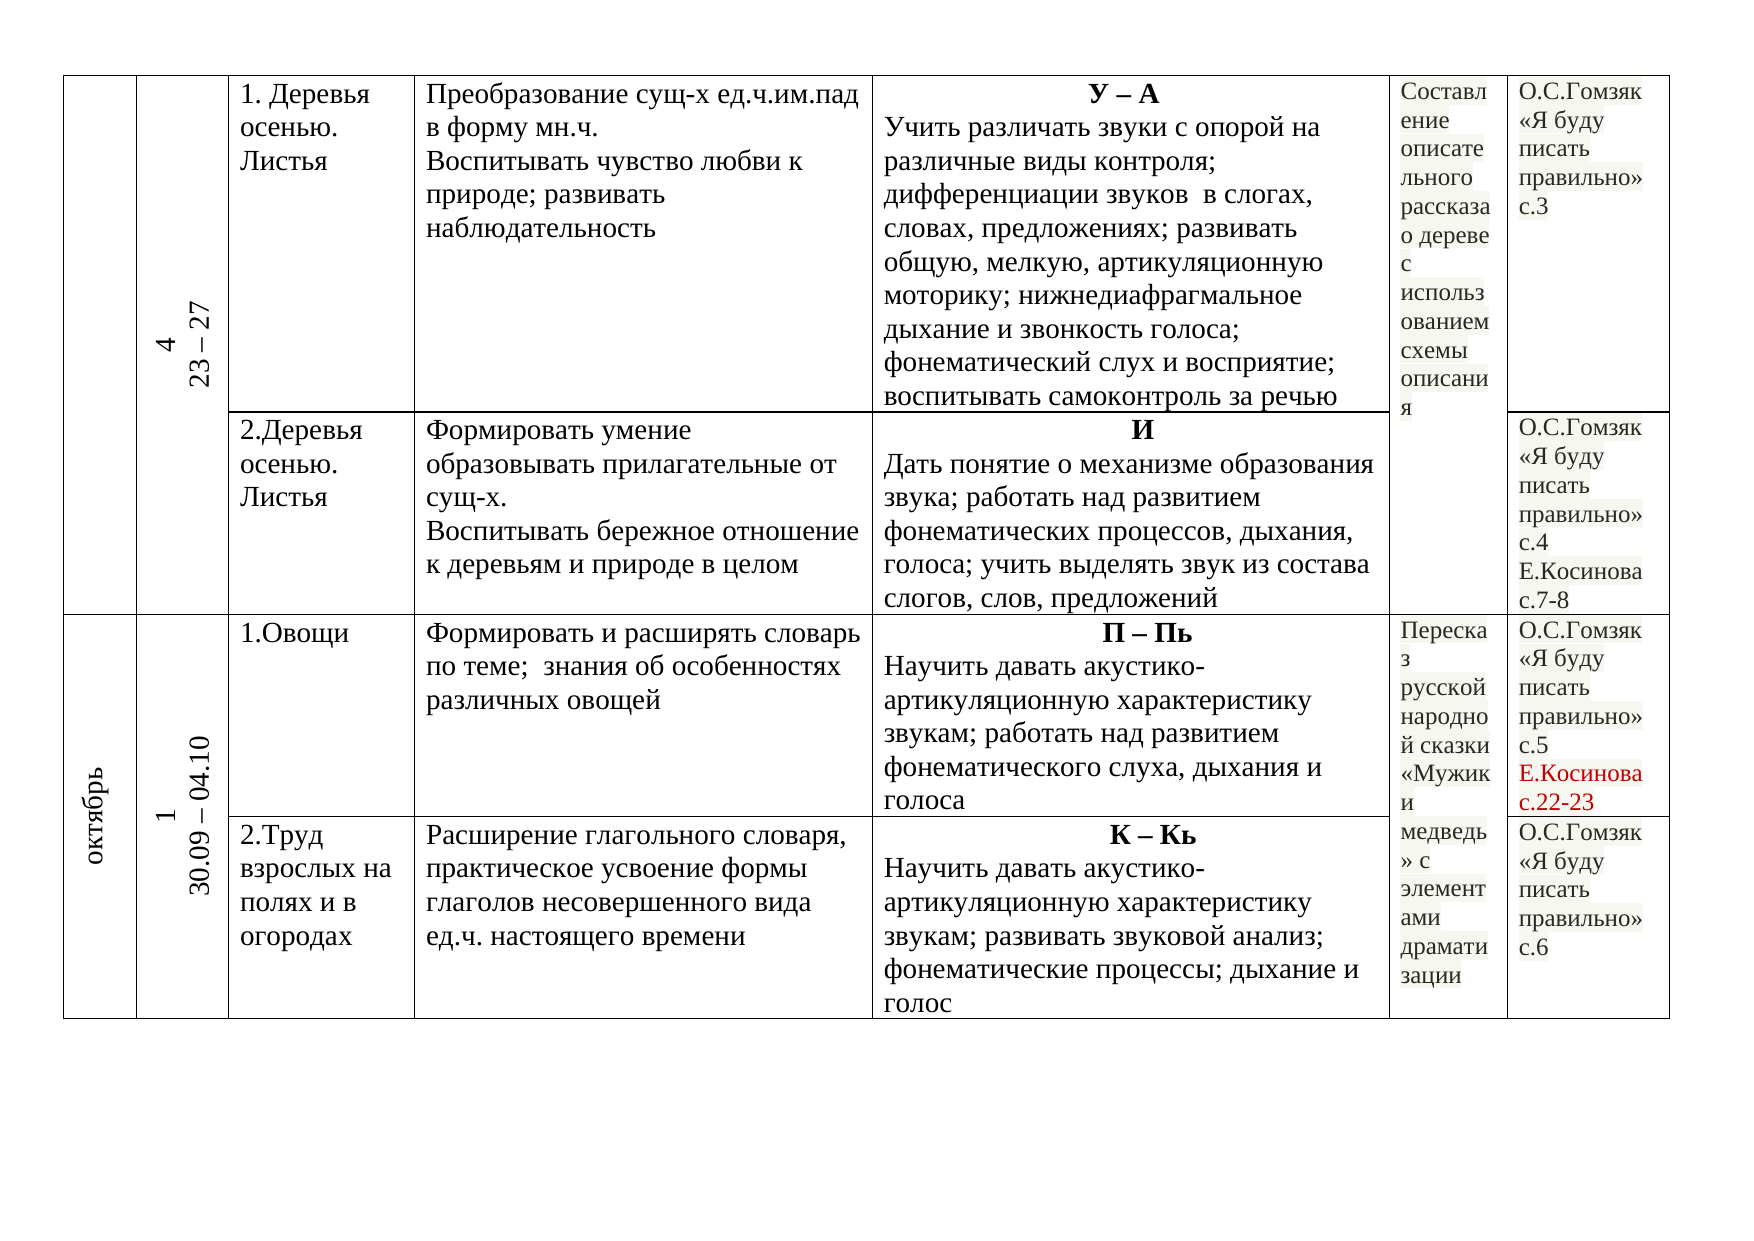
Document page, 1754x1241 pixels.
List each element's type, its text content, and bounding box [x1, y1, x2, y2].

table_cell 1. Деревья осенью. Листья [229, 76, 414, 411]
table_cell О.С.Гомзяк «Я буду писать правильно» с.4 Е.Косинова с.7-8 [1508, 413, 1669, 614]
table_cell 4 23 – 27 [137, 76, 228, 614]
table_cell Расширение глагольного словаря, практическое усвоение формы глаголов несовершенного вида ед.ч. настоящего времени [415, 817, 872, 1018]
table_cell Составление описательного рассказа о дереве с использованием схемы описания [1390, 76, 1507, 614]
table_cell Формировать и расширять словарь по теме; знания об особенностях различных овощей [415, 615, 872, 816]
table_cell К – Кь Научить давать акустико-артикуляционную характеристику звукам; развивать звуковой анализ; фонематические процессы; дыхание и голос [873, 817, 1389, 1018]
table_cell И Дать понятие о механизме образования звука; работать над развитием фонематических процессов, дыхания, голоса; учить выделять звук из состава слогов, слов, предложений [873, 413, 1389, 614]
table_cell октябрь [64, 615, 136, 1018]
table_cell О.С.Гомзяк «Я буду писать правильно» с.5 Е.Косинова с.22-23 [1508, 615, 1669, 816]
table_cell 1.Овощи [229, 615, 414, 816]
table_cell 2.Деревья осенью. Листья [229, 413, 414, 614]
table_cell П – Пь Научить давать акустико-артикуляционную характеристику звукам; работать над развитием фонематического слуха, дыхания и голоса [873, 615, 1389, 816]
table_cell 2.Труд взрослых на полях и в огородах [229, 817, 414, 1018]
table_cell О.С.Гомзяк «Я буду писать правильно» с.3 [1508, 76, 1669, 411]
table_cell 1 30.09 – 04.10 [137, 615, 228, 1018]
table_cell Преобразование сущ-х ед.ч.им.пад в форму мн.ч. Воспитывать чувство любви к природе; развивать наблюдательность [415, 76, 872, 411]
table_cell Пересказ русской народной сказки «Мужик и медведь» с элементами драматизации [1390, 615, 1507, 1018]
table_cell У – А Учить различать звуки с опорой на различные виды контроля; дифференциации звуков в слогах, словах, предложениях; развивать общую, мелкую, артикуляционную моторику; нижнедиафрагмальное дыхание и звонкость голоса; фонематический слух и восприятие; воспитывать самоконтроль за речью [873, 76, 1389, 411]
table_cell Формировать умение образовывать прилагательные от сущ-х. Воспитывать бережное отношение к деревьям и природе в целом [415, 413, 872, 614]
table_cell О.С.Гомзяк «Я буду писать правильно» с.6 [1508, 817, 1669, 1018]
